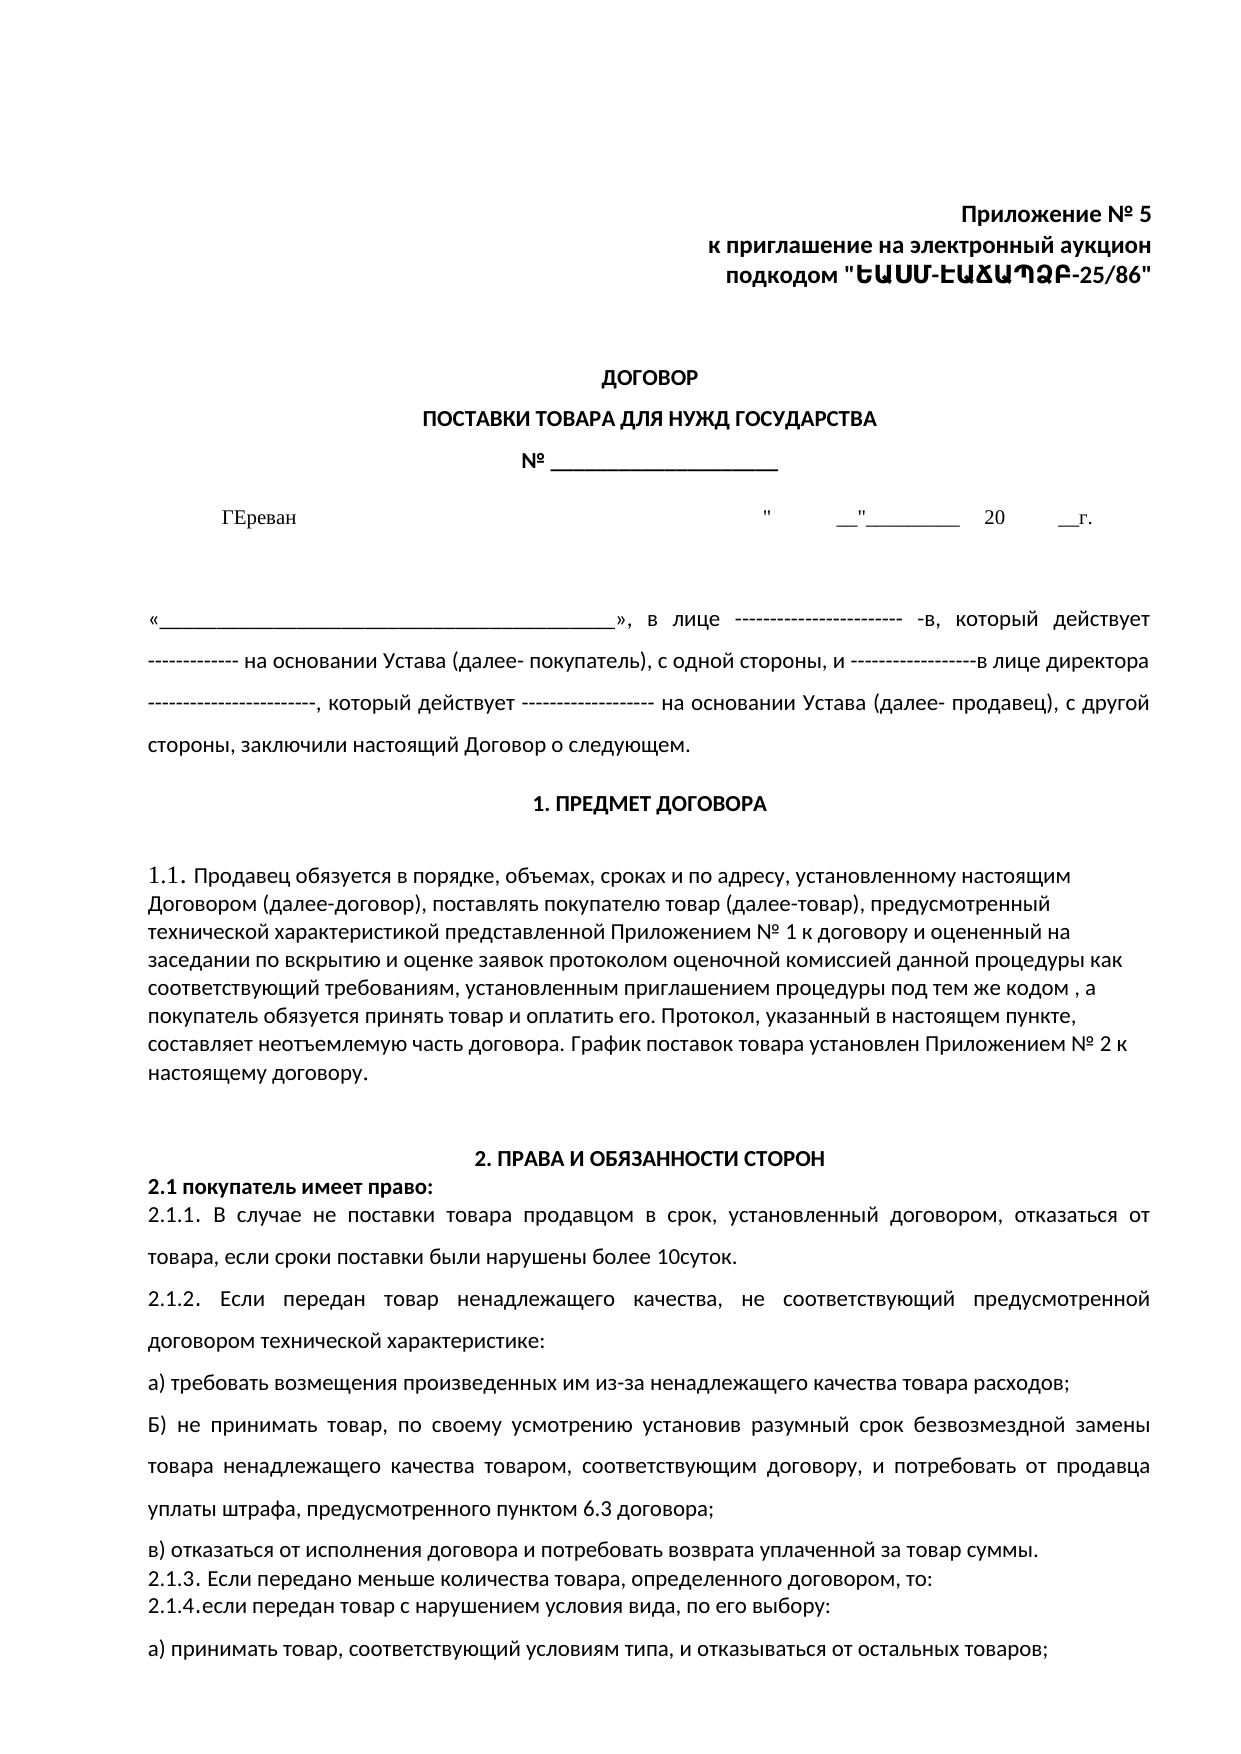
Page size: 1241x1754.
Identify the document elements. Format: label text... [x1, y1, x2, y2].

list а) требовать возмещения произведенных им из-за ненадлежащего качества товара расходов; [148, 1368, 1152, 1396]
text № ____________________ [148, 447, 1152, 474]
list Б) не принимать товар, по своему усмотрению установив разумный срок безвозмездной замены товара ненадлежащего качества товаром, соответствующим договору, и потребовать от продавца уплаты штрафа, предусмотренного пунктом 6.3 договора; [148, 1410, 1152, 1522]
text к приглашение на электронный аукцион [177, 229, 1152, 259]
table_header " __"_________ 20 __г. [620, 505, 1104, 546]
text ДОГОВОР [148, 363, 1152, 391]
text в) отказаться от исполнения договора и потребовать возврата уплаченной за товар суммы. [148, 1536, 1152, 1564]
text 1. ПРЕДМЕТ ДОГОВОРА [148, 789, 1152, 817]
text ПОСТАВКИ ТОВАРА ДЛЯ НУЖД ГОСУДАРСТВА [148, 404, 1152, 433]
list 2.1.4․если передан товар с нарушением условия вида, по его выбору: [148, 1592, 1152, 1620]
text «________________________________________», в лице ------------------------ -в, который действует ------------- на основании Устава (далее- покупатель), с одной стороны, и ------------------в лице директора ------------------------, который действует ------------------- на основании Устава (далее- продавец), с другой стороны, заключили настоящий Договор о следующем. [148, 604, 1152, 758]
list 2.1.1․ В случае не поставки товара продавцом в срок, установленный договором, отказаться от товара, если сроки поставки были нарушены более 10суток. [148, 1200, 1152, 1270]
table_header ГЕреван [136, 505, 620, 546]
text 2.1 покупатель имеет право: [148, 1172, 1152, 1200]
list 2.1.2․ Если передан товар ненадлежащего качества, не соответствующий предусмотренной договором технической характеристике: [148, 1284, 1152, 1354]
list а) принимать товар, соответствующий условиям типа, и отказываться от остальных товаров; [148, 1634, 1152, 1662]
text Приложение № 5 [148, 198, 1152, 229]
text подкодом "ԵԱՍՄ-ԷԱՃԱՊՁԲ-25/86" [177, 259, 1152, 290]
list 2. ПРАВА И ОБЯЗАННОСТИ СТОРОН [148, 1144, 1152, 1172]
text 2.1.3․ Если передано меньше количества товара, определенного договором, то: [148, 1564, 1152, 1592]
text 1.1․ Продавец обязуется в порядке, объемах, сроках и по адресу, установленному настоящим Договором (далее-договор), поставлять покупателю товар (далее-товар), предусмотренный технической характеристикой представленной Приложением № 1 к договору и оцененный на заседании по вскрытию и оценке заявок протоколом оценочной комиссией данной процедуры как соответствующий требованиям, установленным приглашением процедуры под тем же кодом , а покупатель обязуется принять товар и оплатить его. Протокол, указанный в настоящем пункте, составляет неотъемлемую часть договора. График поставок товара установлен Приложением № 2 к настоящему договору. [148, 860, 1152, 1087]
